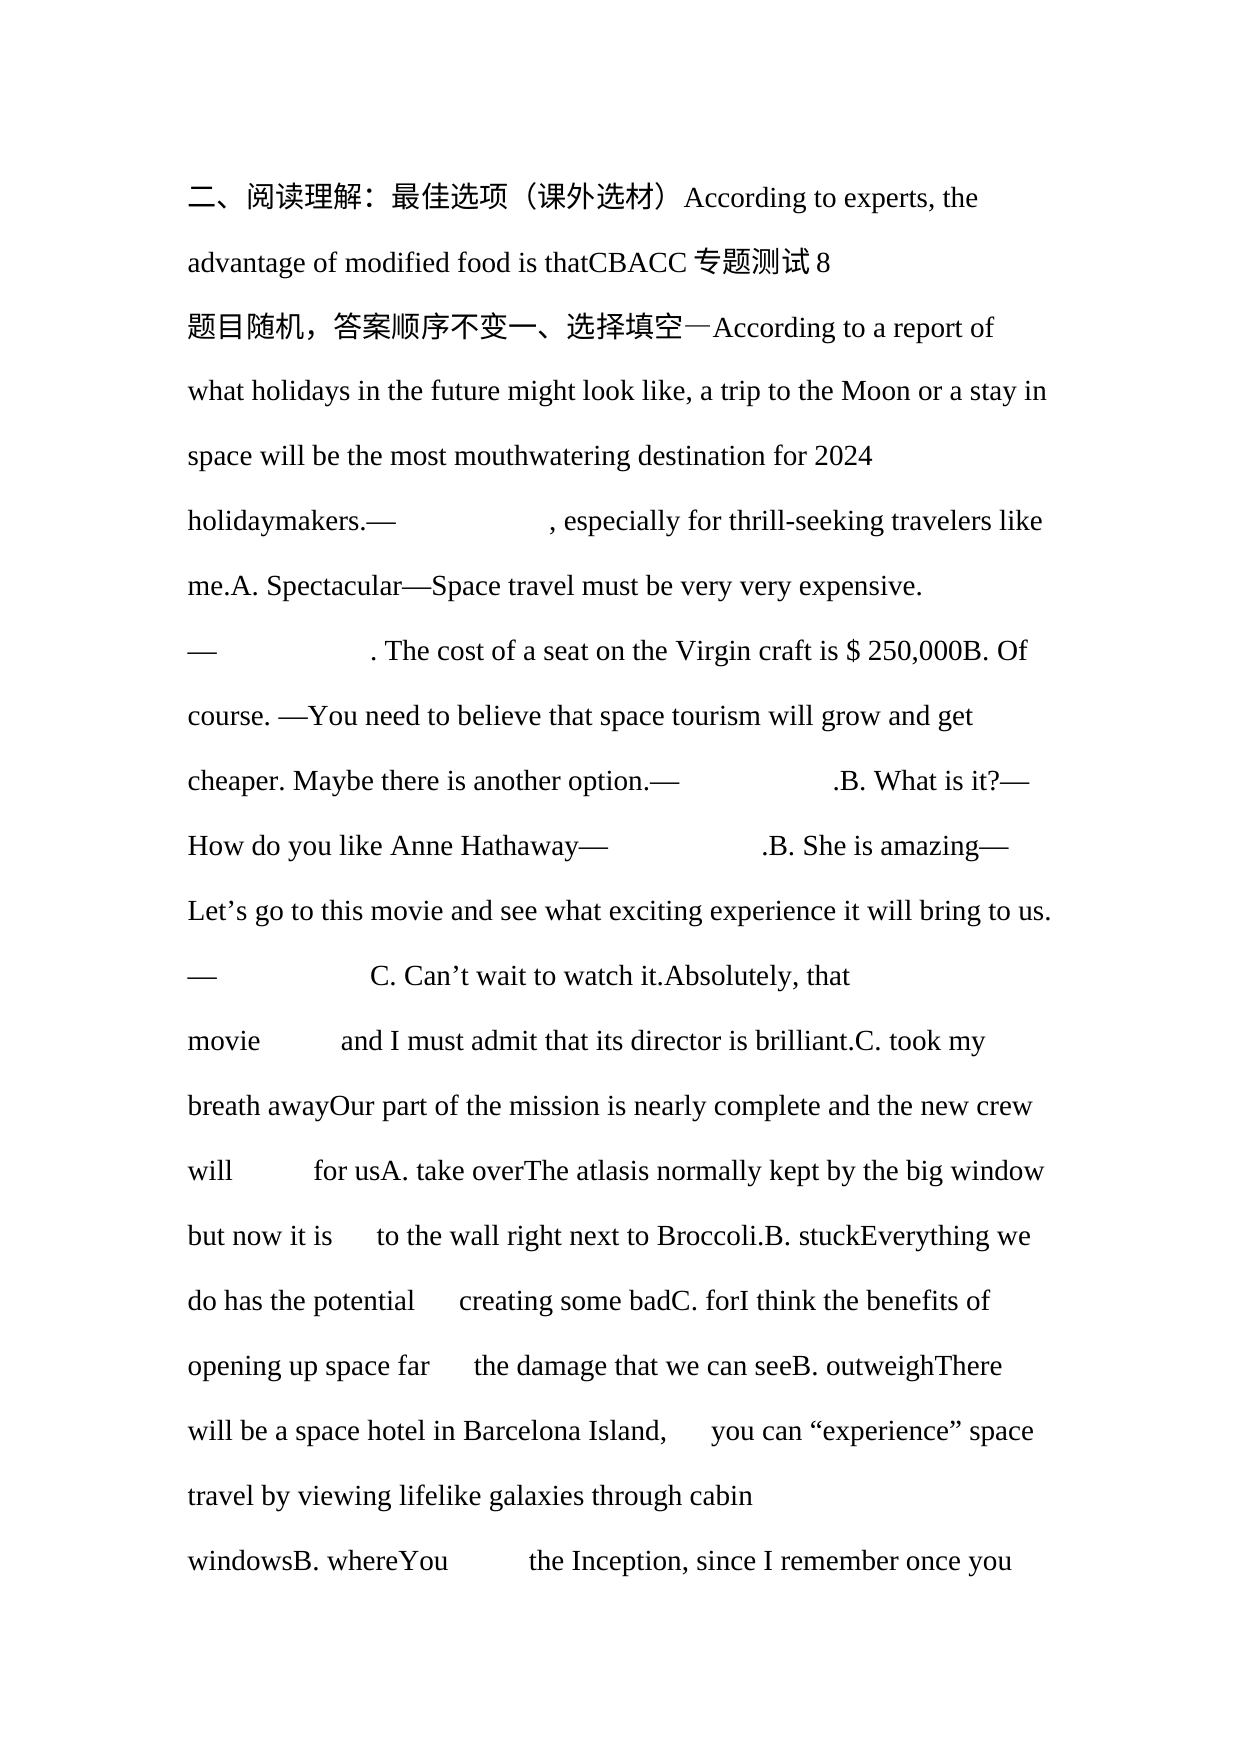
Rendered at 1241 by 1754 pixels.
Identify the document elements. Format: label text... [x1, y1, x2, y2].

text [187, 292, 1053, 1592]
text 二、阅读理解：最佳选项（课外选材）According to experts, the advantage of modified food is thatCBACC专题测试8 [187, 162, 1053, 292]
